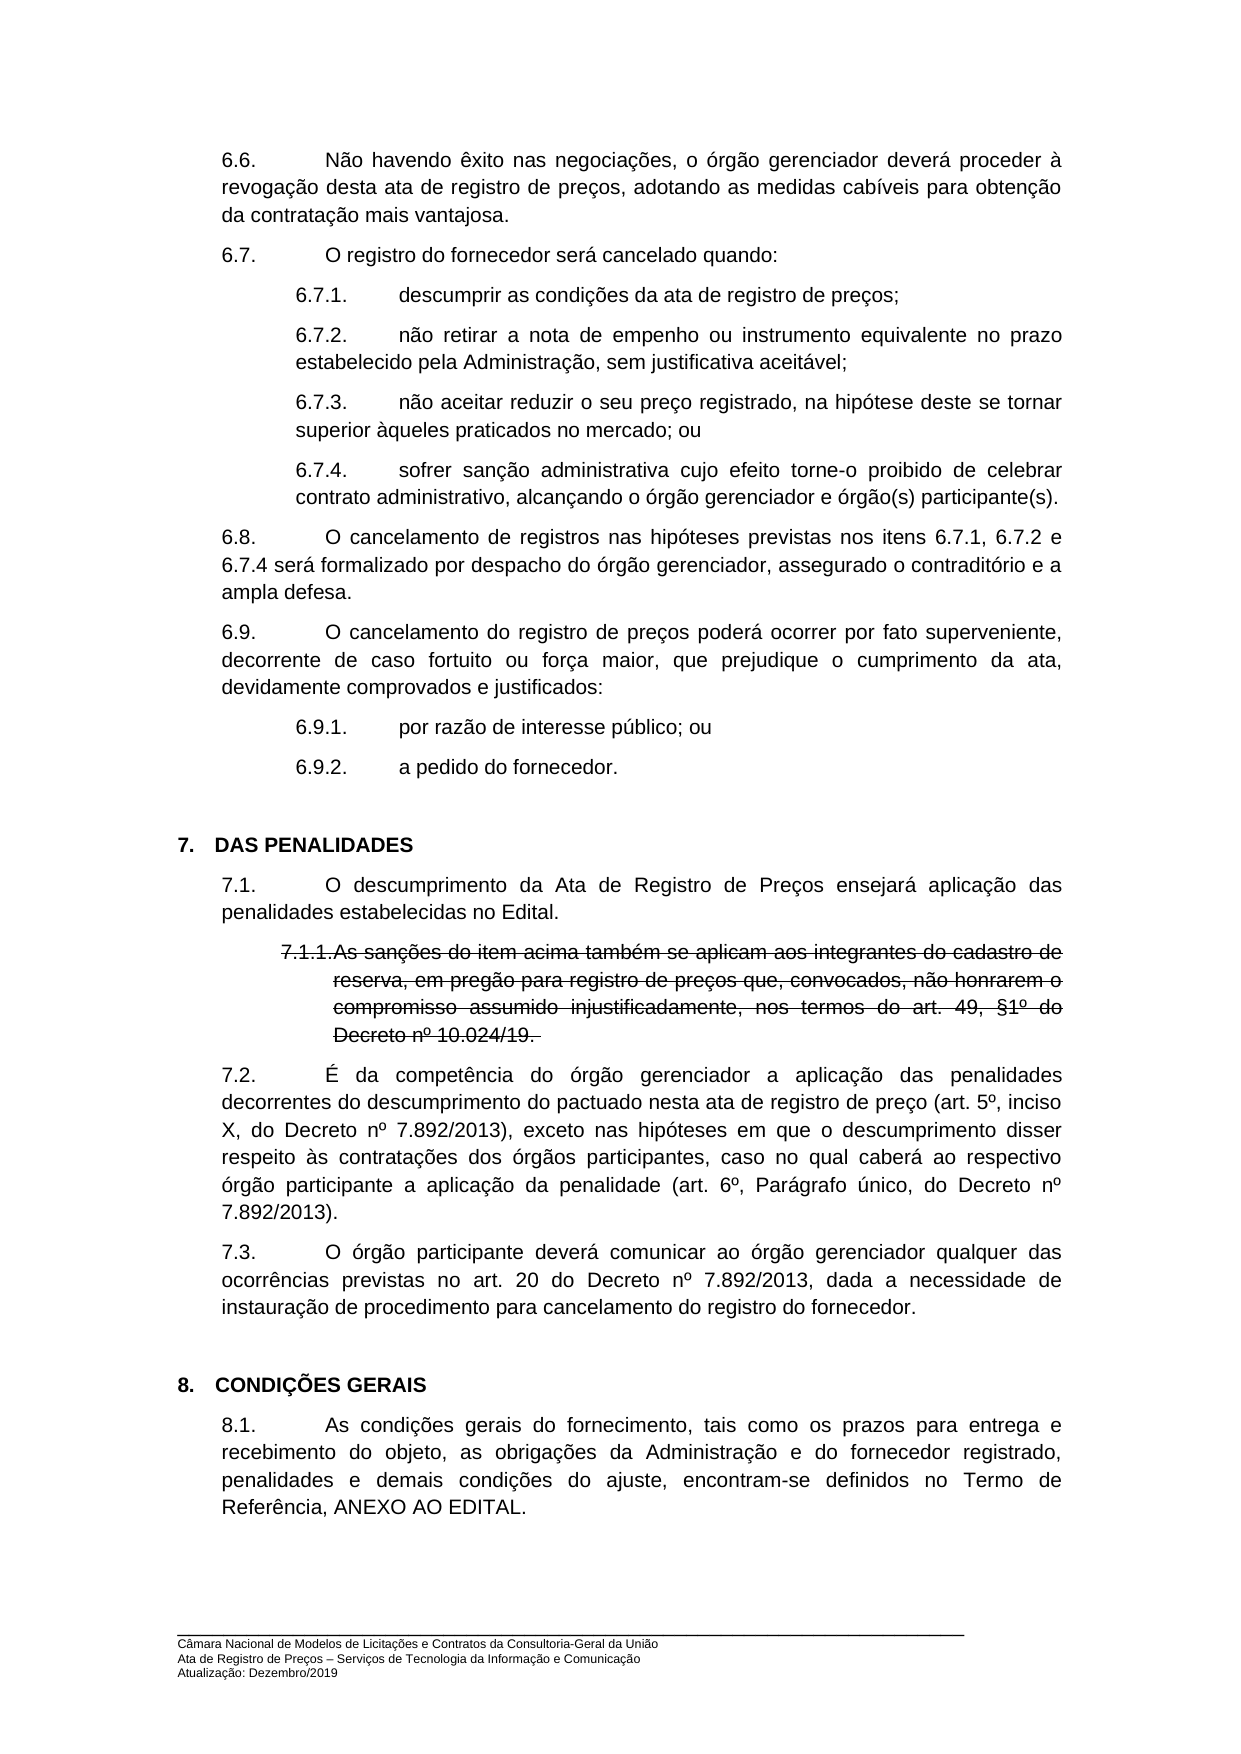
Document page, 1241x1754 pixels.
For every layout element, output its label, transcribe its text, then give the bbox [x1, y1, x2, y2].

text DAS PENALIDADES [177, 833, 1063, 857]
list O descumprimento da Ata de Registro de Preços ensejará aplicação das penalidades estabelecidas no Edital. [221, 873, 1063, 924]
list não aceitar reduzir o seu preço registrado, na hipótese deste se tornar superior àqueles praticados no mercado; ou [295, 390, 1063, 442]
list descumprir as condições da ata de registro de preços; [295, 283, 1063, 307]
list As condições gerais do fornecimento, tais como os prazos para entrega e recebimento do objeto, as obrigações da Administração e do fornecedor registrado, penalidades e demais condições do ajuste, encontram-se definidos no Termo de Referência, ANEXO AO EDITAL. [221, 1413, 1063, 1519]
list As sanções do item acima também se aplicam aos integrantes do cadastro de reserva, em pregão para registro de preços que, convocados, não honrarem o compromisso assumido injustificadamente, nos termos do art. 49, §1º do Decreto nº 10.024/19. [281, 954, 1063, 1047]
list a pedido do fornecedor. [295, 755, 1063, 779]
list sofrer sanção administrativa cujo efeito torne-o proibido de celebrar contrato administrativo, alcançando o órgão gerenciador e órgão(s) participante(s). [295, 458, 1063, 509]
list O cancelamento do registro de preços poderá ocorrer por fato superveniente, decorrente de caso fortuito ou força maior, que prejudique o cumprimento da ata, devidamente comprovados e justificados: [221, 620, 1063, 699]
list É da competência do órgão gerenciador a aplicação das penalidades decorrentes do descumprimento do pactuado nesta ata de registro de preço (art. 5º, inciso X, do Decreto nº 7.892/2013), exceto nas hipóteses em que o descumprimento disser respeito às contratações dos órgãos participantes, caso no qual caberá ao respectivo órgão participante a aplicação da penalidade (art. 6º, Parágrafo único, do Decreto nº 7.892/2013). [221, 1063, 1063, 1224]
list O cancelamento de registros nas hipóteses previstas nos itens 6.7.1, 6.7.2 e 6.7.4 será formalizado por despacho do órgão gerenciador, assegurado o contraditório e a ampla defesa. [221, 525, 1063, 604]
list O registro do fornecedor será cancelado quando: [221, 243, 1063, 267]
text CONDIÇÕES GERAIS [177, 1373, 1063, 1397]
list O órgão participante deverá comunicar ao órgão gerenciador qualquer das ocorrências previstas no art. 20 do Decreto nº 7.892/2013, dada a necessidade de instauração de procedimento para cancelamento do registro do fornecedor. [221, 1240, 1063, 1319]
list não retirar a nota de empenho ou instrumento equivalente no prazo estabelecido pela Administração, sem justificativa aceitável; [295, 323, 1063, 374]
list por razão de interesse público; ou [295, 715, 1063, 739]
list Não havendo êxito nas negociações, o órgão gerenciador deverá proceder à revogação desta ata de registro de preços, adotando as medidas cabíveis para obtenção da contratação mais vantajosa. [221, 148, 1063, 227]
